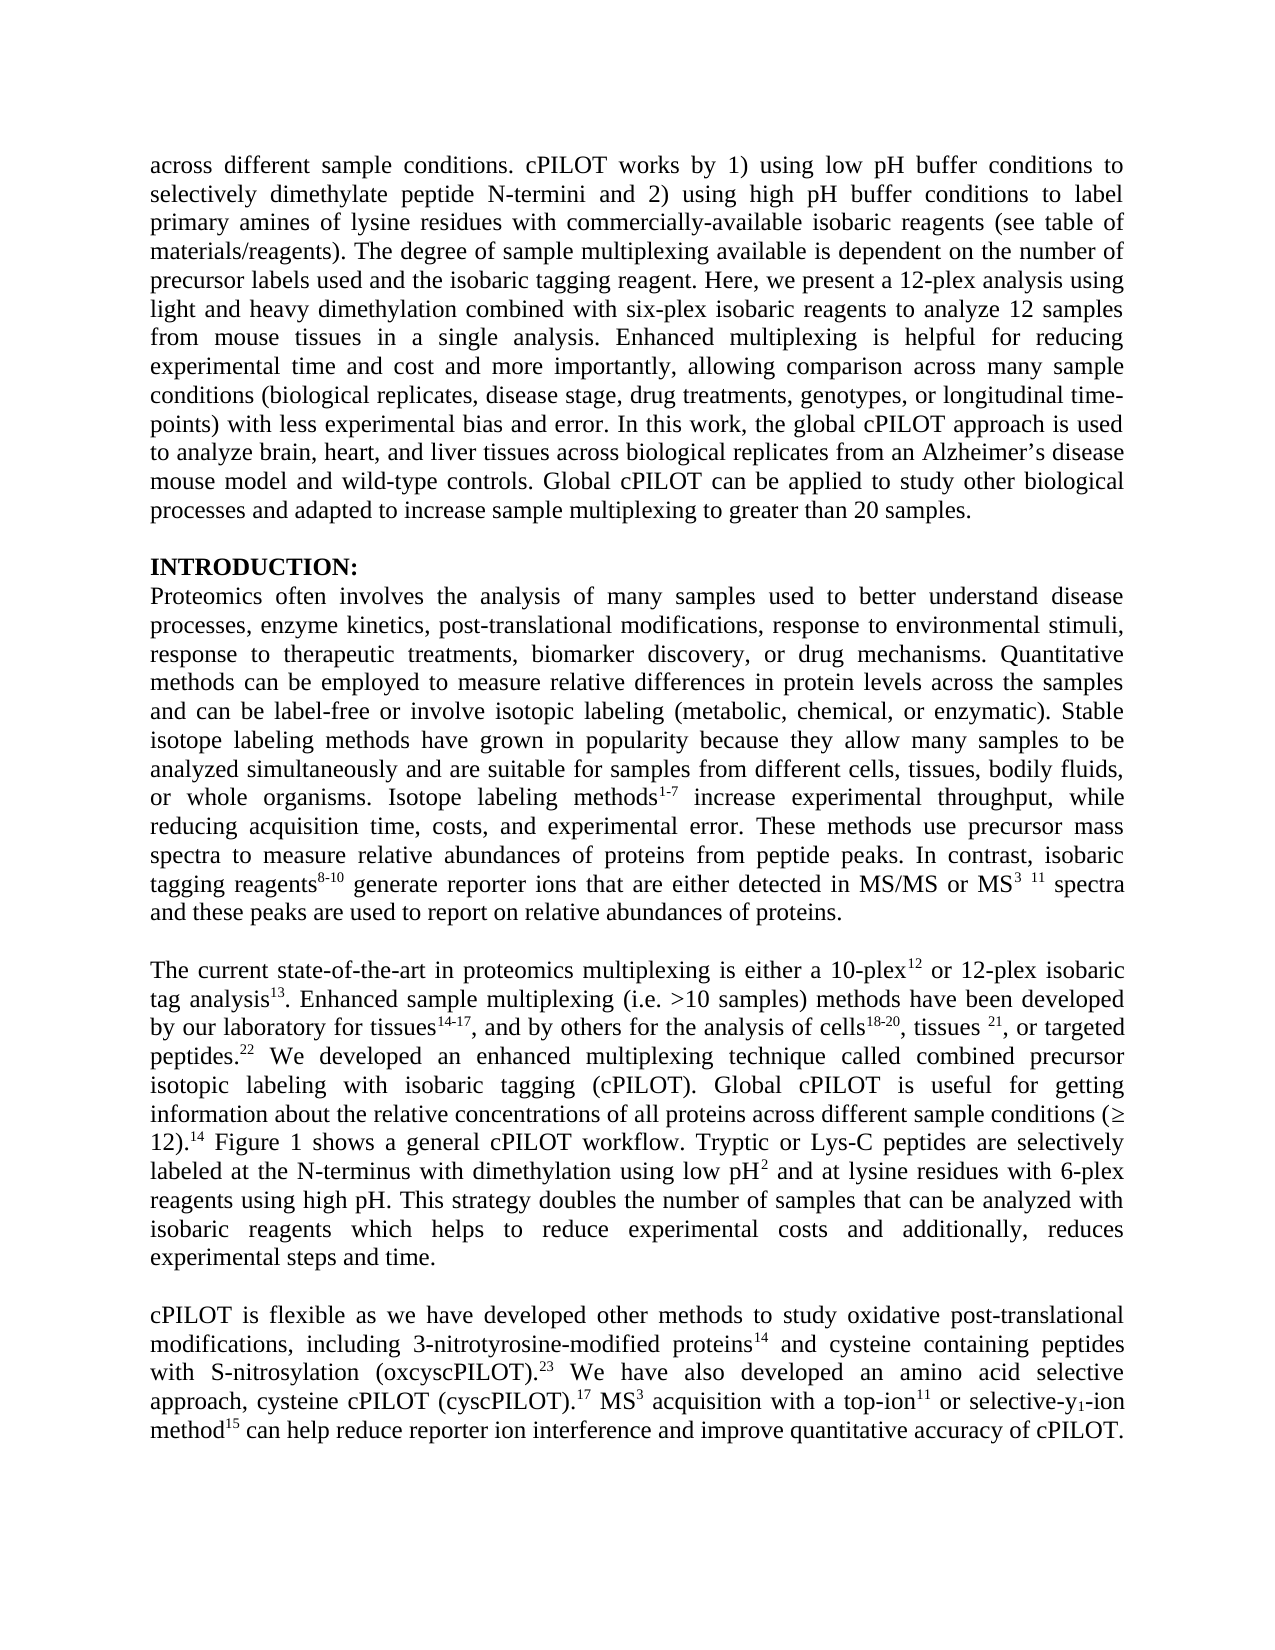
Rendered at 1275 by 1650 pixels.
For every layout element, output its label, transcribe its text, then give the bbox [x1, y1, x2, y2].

text Proteomics often involves the analysis of many samples used to better understand disease processes, enzyme kinetics, post-translational modifications, response to environmental stimuli, response to therapeutic treatments, biomarker discovery, or drug mechanisms. Quantitative methods can be employed to measure relative differences in protein levels across the samples and can be label-free or involve isotopic labeling (metabolic, chemical, or enzymatic). Stable isotope labeling methods have grown in popularity because they allow many samples to be analyzed simultaneously and are suitable for samples from different cells, tissues, bodily fluids, or whole organisms. Isotope labeling methods1-7 increase experimental throughput, while reducing acquisition time, costs, and experimental error. These methods use precursor mass spectra to measure relative abundances of proteins from peptide peaks. In contrast, isobaric tagging reagents8-10 generate reporter ions that are either detected in MS/MS or MS3 11 spectra and these peaks are used to report on relative abundances of proteins. [150, 581, 1125, 926]
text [150, 150, 1125, 524]
text The current state-of-the-art in proteomics multiplexing is either a 10-plex12 or 12-plex isobaric tag analysis13. Enhanced sample multiplexing (i.e. >10 samples) methods have been developed by our laboratory for tissues14-17, and by others for the analysis of cells18-20, tissues 21, or targeted peptides.22 We developed an enhanced multiplexing technique called combined precursor isotopic labeling with isobaric tagging (cPILOT). Global cPILOT is useful for getting information about the relative concentrations of all proteins across different sample conditions (≥ 12).14 Figure 1 shows a general cPILOT workflow. Tryptic or Lys-C peptides are selectively labeled at the N-terminus with dimethylation using low pH2 and at lysine residues with 6-plex reagents using high pH. This strategy doubles the number of samples that can be analyzed with isobaric reagents which helps to reduce experimental costs and additionally, reduces experimental steps and time. [150, 955, 1125, 1271]
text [150, 1300, 1125, 1444]
text INTRODUCTION: [150, 552, 1125, 581]
